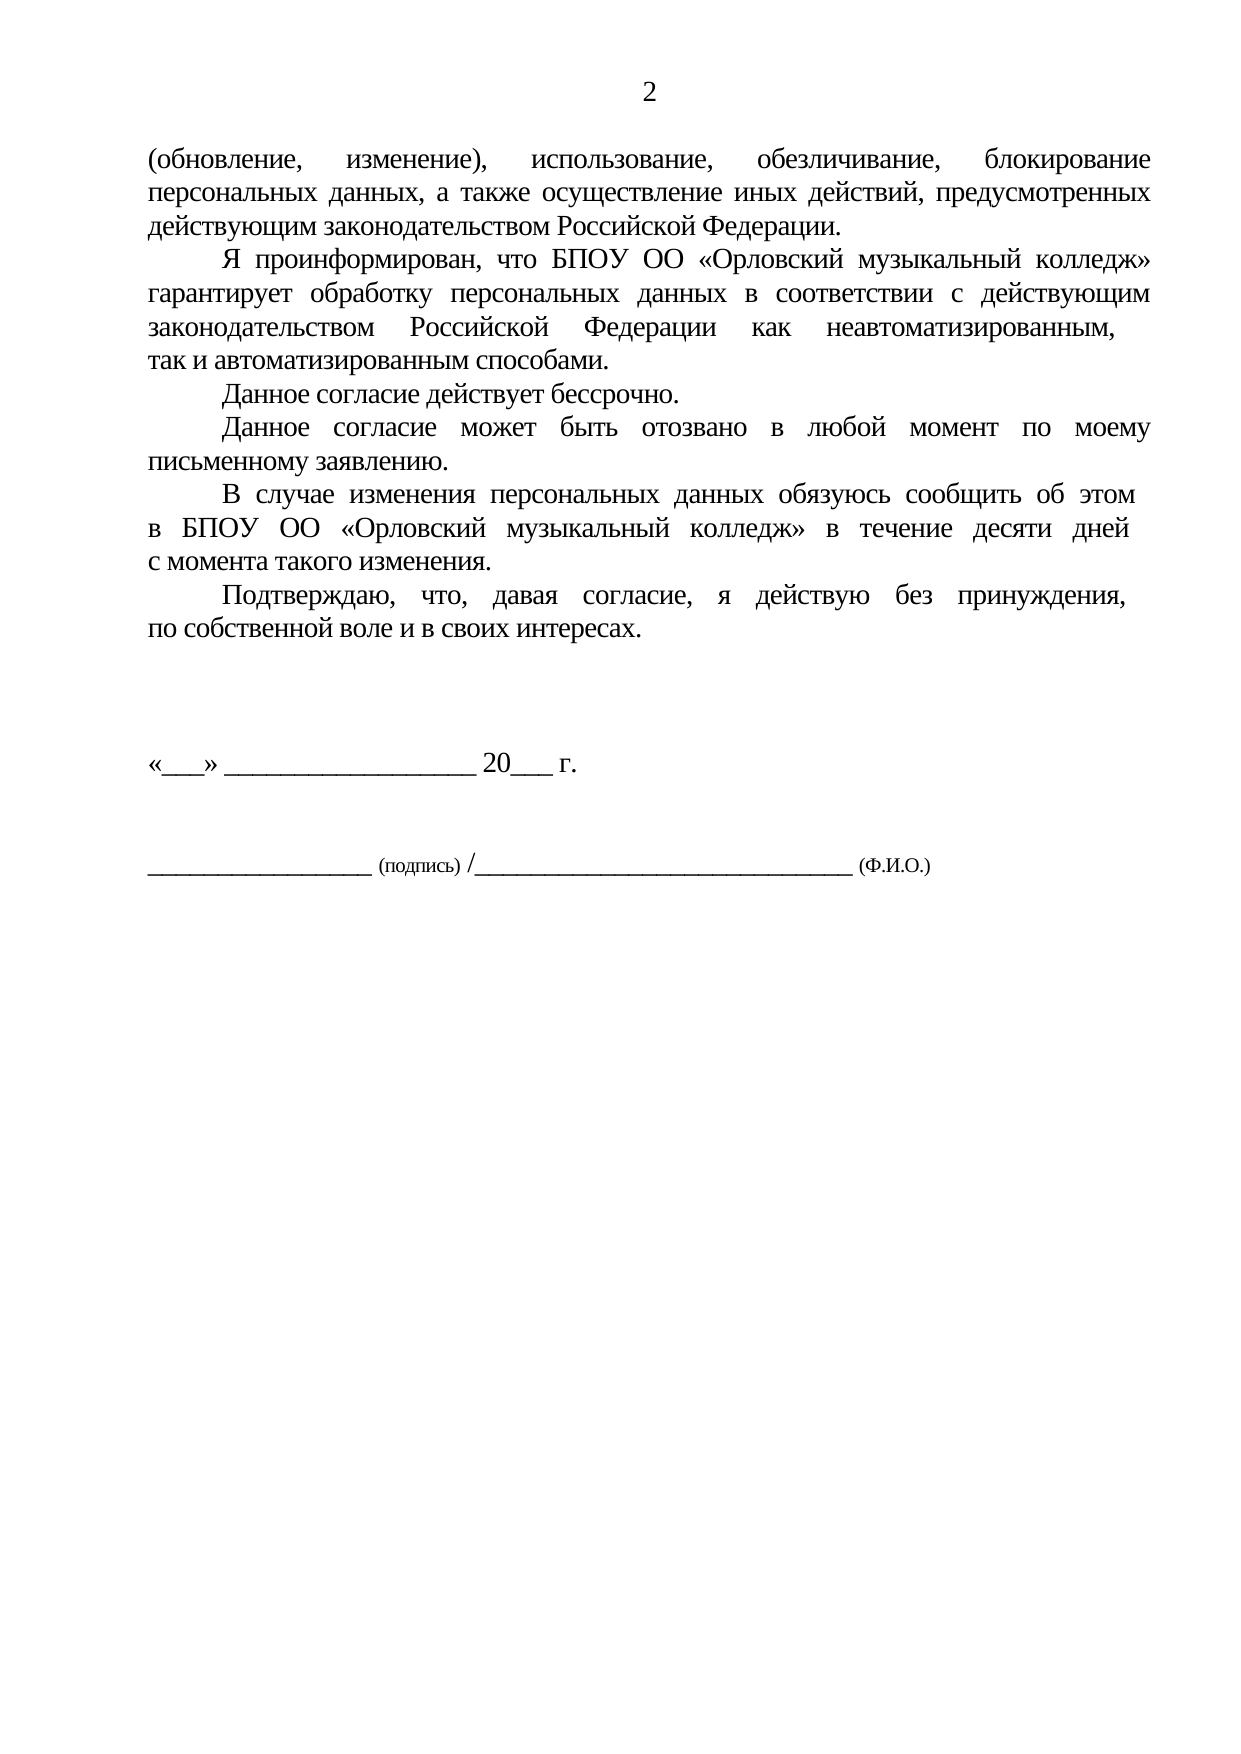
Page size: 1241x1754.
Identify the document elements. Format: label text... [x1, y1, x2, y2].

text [148, 141, 1152, 242]
text «___» __________________ 20___ г. [148, 745, 1152, 778]
text Я проинформирован, что БПОУ ОО «Орловский музыкальный колледж» гарантирует обработку персональных данных в соответствии с действующим законодательством Российской Федерации как неавтоматизированным, так и автоматизированным способами. [148, 242, 1152, 376]
text Данное согласие действует бессрочно. [148, 376, 1152, 409]
text Данное согласие может быть отозвано в любой момент по моему письменному заявлению. [148, 409, 1152, 476]
text В случае изменения персональных данных обязуюсь сообщить об этом в БПОУ ОО «Орловский музыкальный колледж» в течение десяти дней с момента такого изменения. [148, 476, 1152, 577]
text ________________ (подпись) /___________________________ (Ф.И.О.) [148, 845, 1152, 879]
text Подтверждаю, что, давая согласие, я действую без принуждения, по собственной воле и в своих интересах. [148, 577, 1152, 644]
